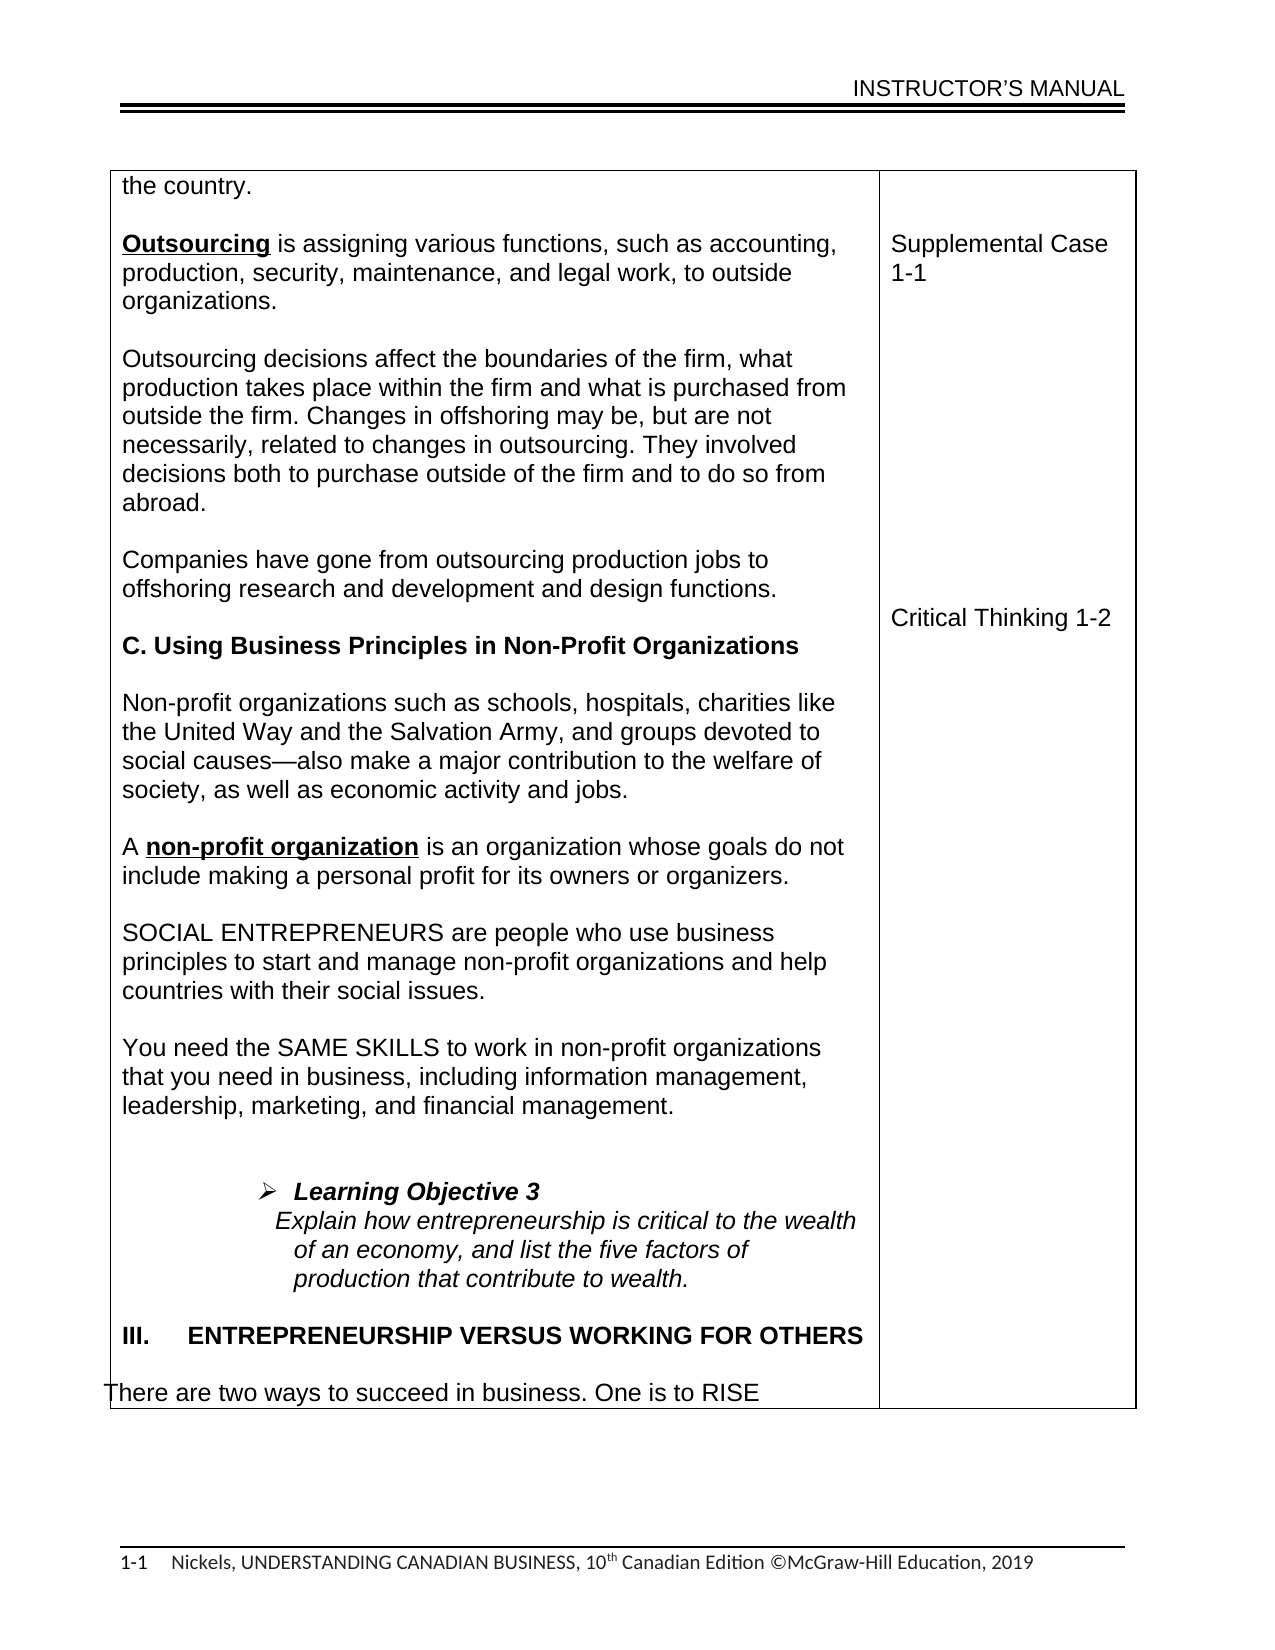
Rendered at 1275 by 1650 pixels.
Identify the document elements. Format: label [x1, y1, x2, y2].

table_cell [880, 171, 1135, 1407]
table_cell [111, 171, 879, 1407]
